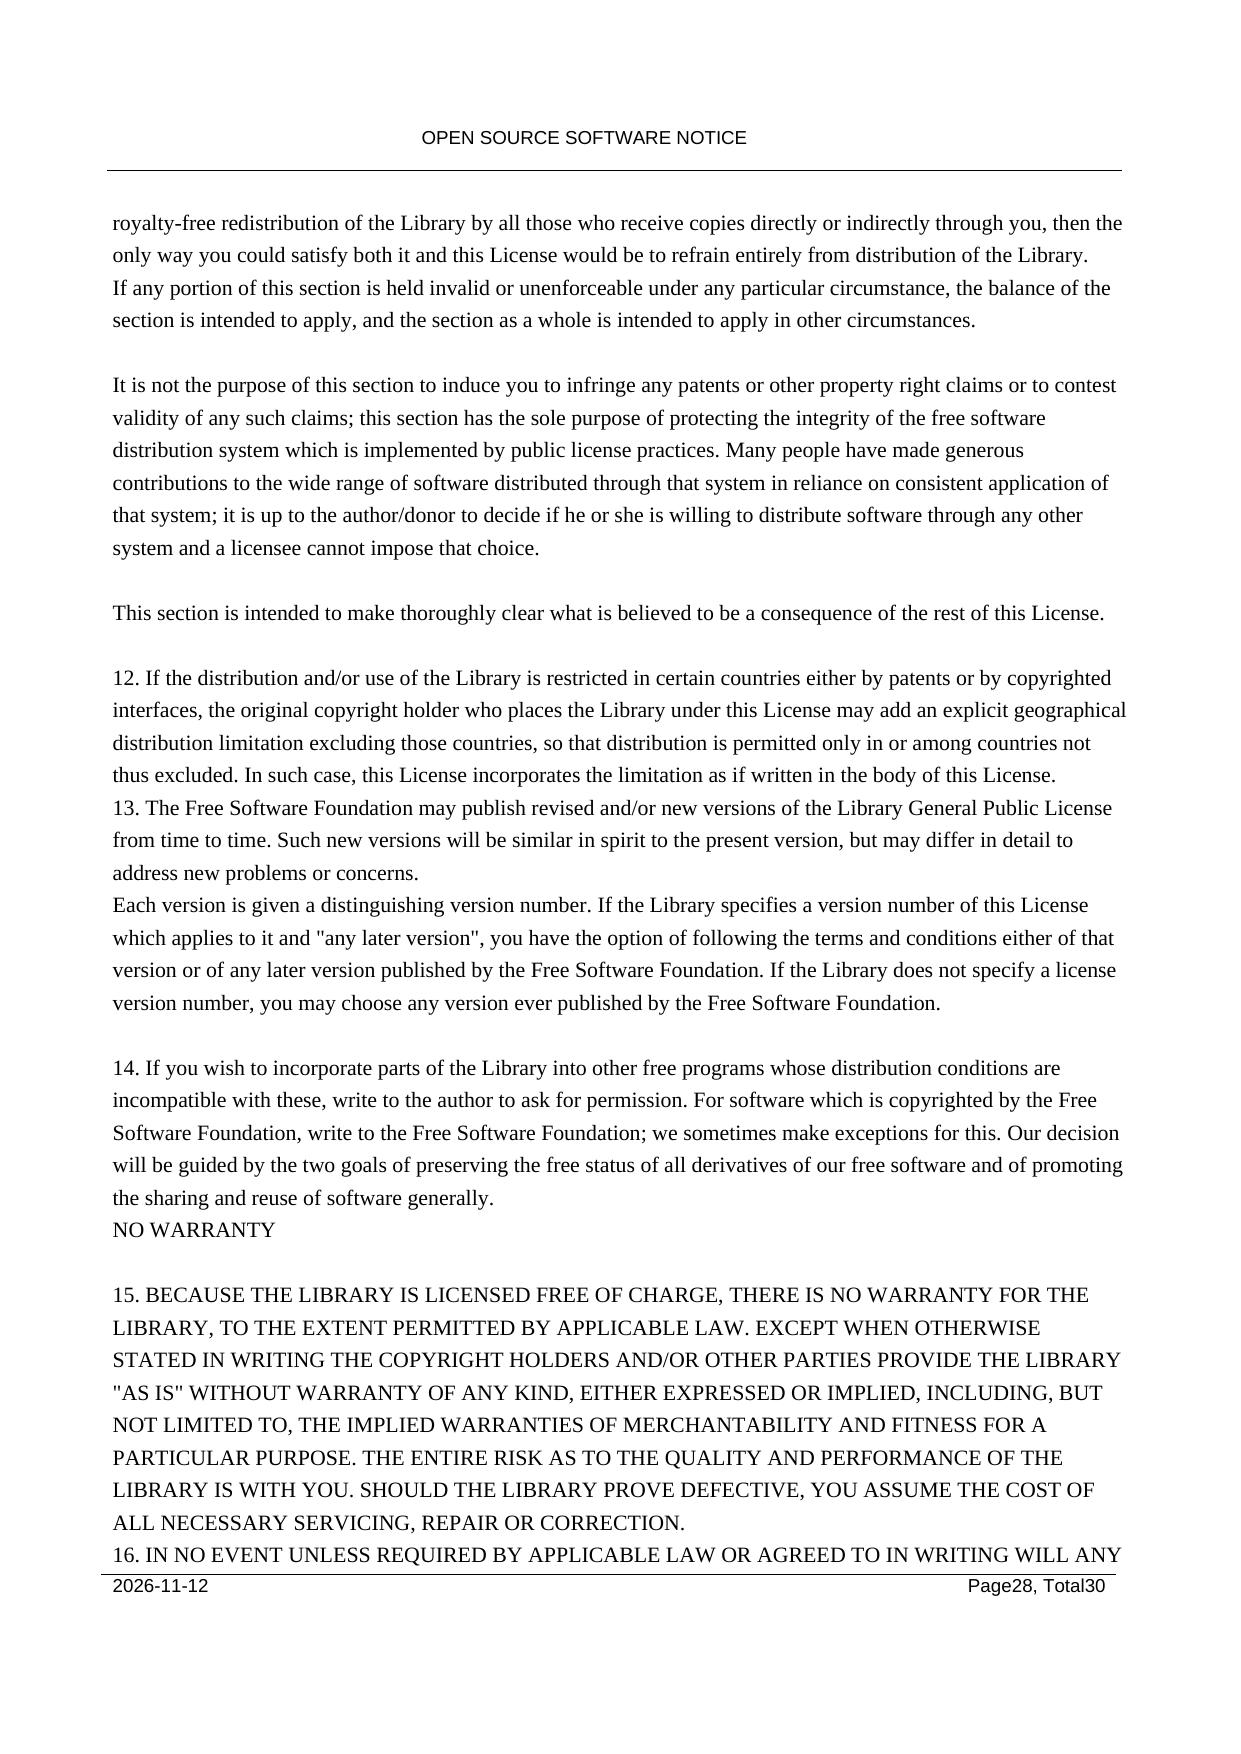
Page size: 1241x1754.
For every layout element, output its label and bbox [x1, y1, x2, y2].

text [112, 206, 1128, 1571]
